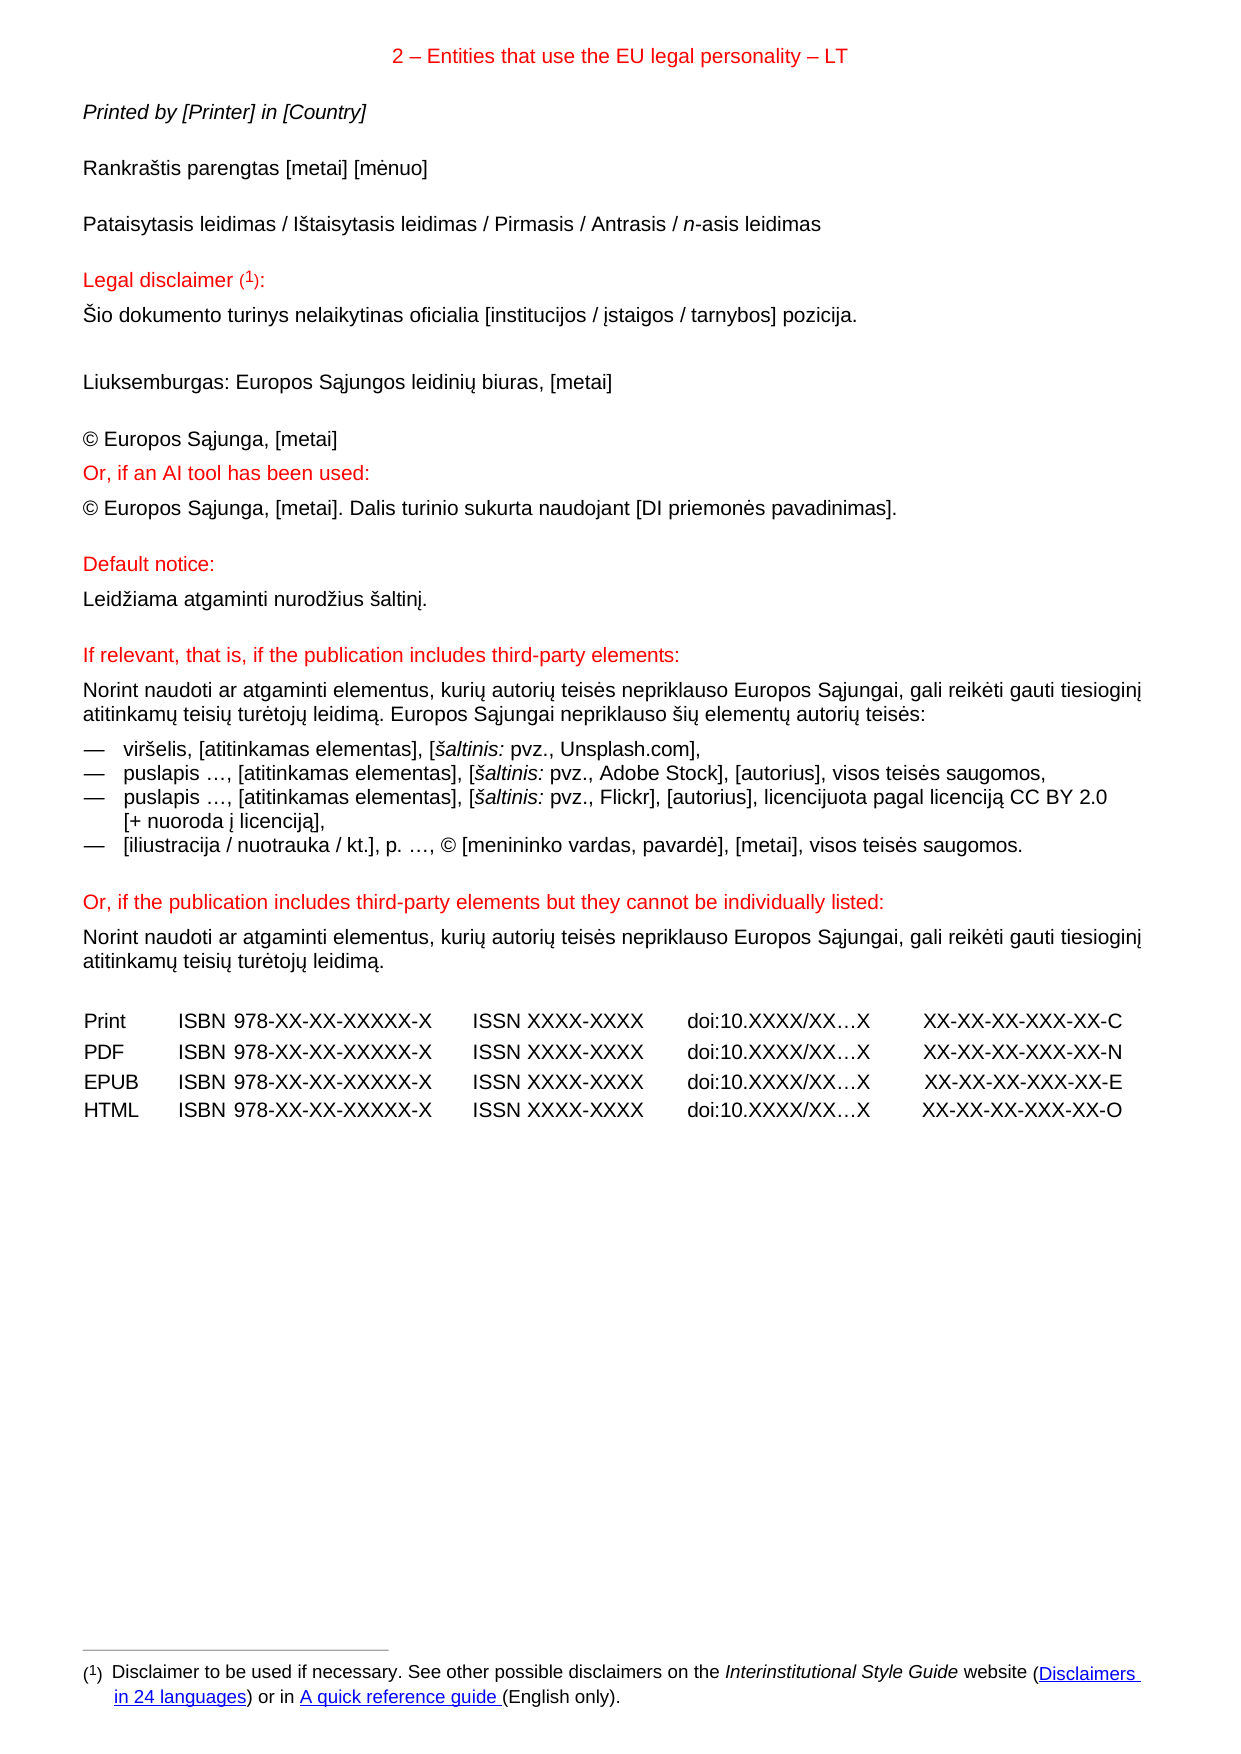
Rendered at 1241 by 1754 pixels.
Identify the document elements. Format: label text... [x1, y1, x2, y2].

text Or, if the publication includes third-party elements but they cannot be individually listed: [83, 890, 1152, 914]
table_header doi:10.XXXX/XX…X [664, 1010, 893, 1037]
text © Europos Sąjunga, [metai]. Dalis turinio sukurta naudojant [DI priemonės pavadinimas]. [83, 496, 1152, 520]
text Printed by [Printer] in [Country] [83, 99, 1152, 123]
table_cell HTML [78, 1097, 159, 1124]
table_cell ISBN 978-XX-XX-XXXXX-X [159, 1037, 452, 1067]
table_cell ISSN XXXX-XXXX [452, 1037, 664, 1067]
list puslapis …, [atitinkamas elementas], [šaltinis: pvz., Flickr], [autorius], licencijuota pagal licenciją CC BY 2.0 [+ nuoroda į licenciją], [84, 785, 1152, 833]
table_cell XX-XX-XX-XXX-XX-O [893, 1097, 1123, 1124]
text Liuksemburgas: Europos Sąjungos leidinių biuras, [metai] [83, 370, 1152, 394]
table_cell ISSN XXXX-XXXX [452, 1097, 664, 1124]
text Pataisytasis leidimas / Ištaisytasis leidimas / Pirmasis / Antrasis / n-asis leidimas [83, 180, 1137, 236]
list puslapis …, [atitinkamas elementas], [šaltinis: pvz., Adobe Stock], [autorius], visos teisės saugomos, [84, 761, 1152, 785]
table_cell doi:10.XXXX/XX…X [664, 1067, 893, 1097]
table_cell XX-XX-XX-XXX-XX-N [893, 1037, 1123, 1067]
table_header ISSN XXXX-XXXX [452, 1010, 664, 1037]
text Šio dokumento turinys nelaikytinas oficialia [institucijos / įstaigos / tarnybos] pozicija. [83, 303, 1152, 327]
text Default notice: [83, 552, 1152, 576]
text Or, if an AI tool has been used: [83, 461, 1152, 485]
table_header ISBN 978-XX-XX-XXXXX-X [159, 1010, 452, 1037]
text (1) Disclaimer to be used if necessary. See other possible disclaimers on the Interinstitutional Style Guide website (Disclaimers in 24 languages) or in A quick reference guide (English only). [83, 1661, 1152, 1708]
table_cell doi:10.XXXX/XX…X [664, 1097, 893, 1124]
text Norint naudoti ar atgaminti elementus, kurių autorių teisės nepriklauso Europos Sąjungai, gali reikėti gauti tiesioginį atitinkamų teisių turėtojų leidimą. Europos Sąjungai nepriklauso šių elementų autorių teisės: [83, 678, 1152, 726]
list viršelis, [atitinkamas elementas], [šaltinis: pvz., Unsplash.com], [84, 736, 1152, 760]
table_header Print [78, 1010, 159, 1037]
list [iliustracija / nuotrauka / kt.], p. …, © [menininko vardas, pavardė], [metai], visos teisės saugomos. [84, 833, 1152, 857]
table_cell EPUB [78, 1067, 159, 1097]
text Legal disclaimer (1): [83, 236, 1137, 292]
table_cell XX-XX-XX-XXX-XX-E [893, 1067, 1123, 1097]
text If relevant, that is, if the publication includes third-party elements: [83, 643, 1152, 667]
text Norint naudoti ar atgaminti elementus, kurių autorių teisės nepriklauso Europos Sąjungai, gali reikėti gauti tiesioginį atitinkamų teisių turėtojų leidimą. [83, 924, 1152, 973]
text Rankraštis parengtas [metai] [mėnuo] [83, 156, 1152, 180]
table_cell ISBN 978-XX-XX-XXXXX-X [159, 1067, 452, 1097]
table_cell doi:10.XXXX/XX…X [664, 1037, 893, 1067]
text 2 – Entities that use the EU legal personality – LT [88, 44, 1152, 68]
table_cell ISSN XXXX-XXXX [452, 1067, 664, 1097]
table_cell PDF [78, 1037, 159, 1067]
table_header XX-XX-XX-XXX-XX-C [893, 1010, 1123, 1037]
text Leidžiama atgaminti nurodžius šaltinį. [83, 587, 1152, 611]
table_cell ISBN 978-XX-XX-XXXXX-X [159, 1097, 452, 1124]
text © Europos Sąjunga, [metai] [83, 426, 1152, 450]
